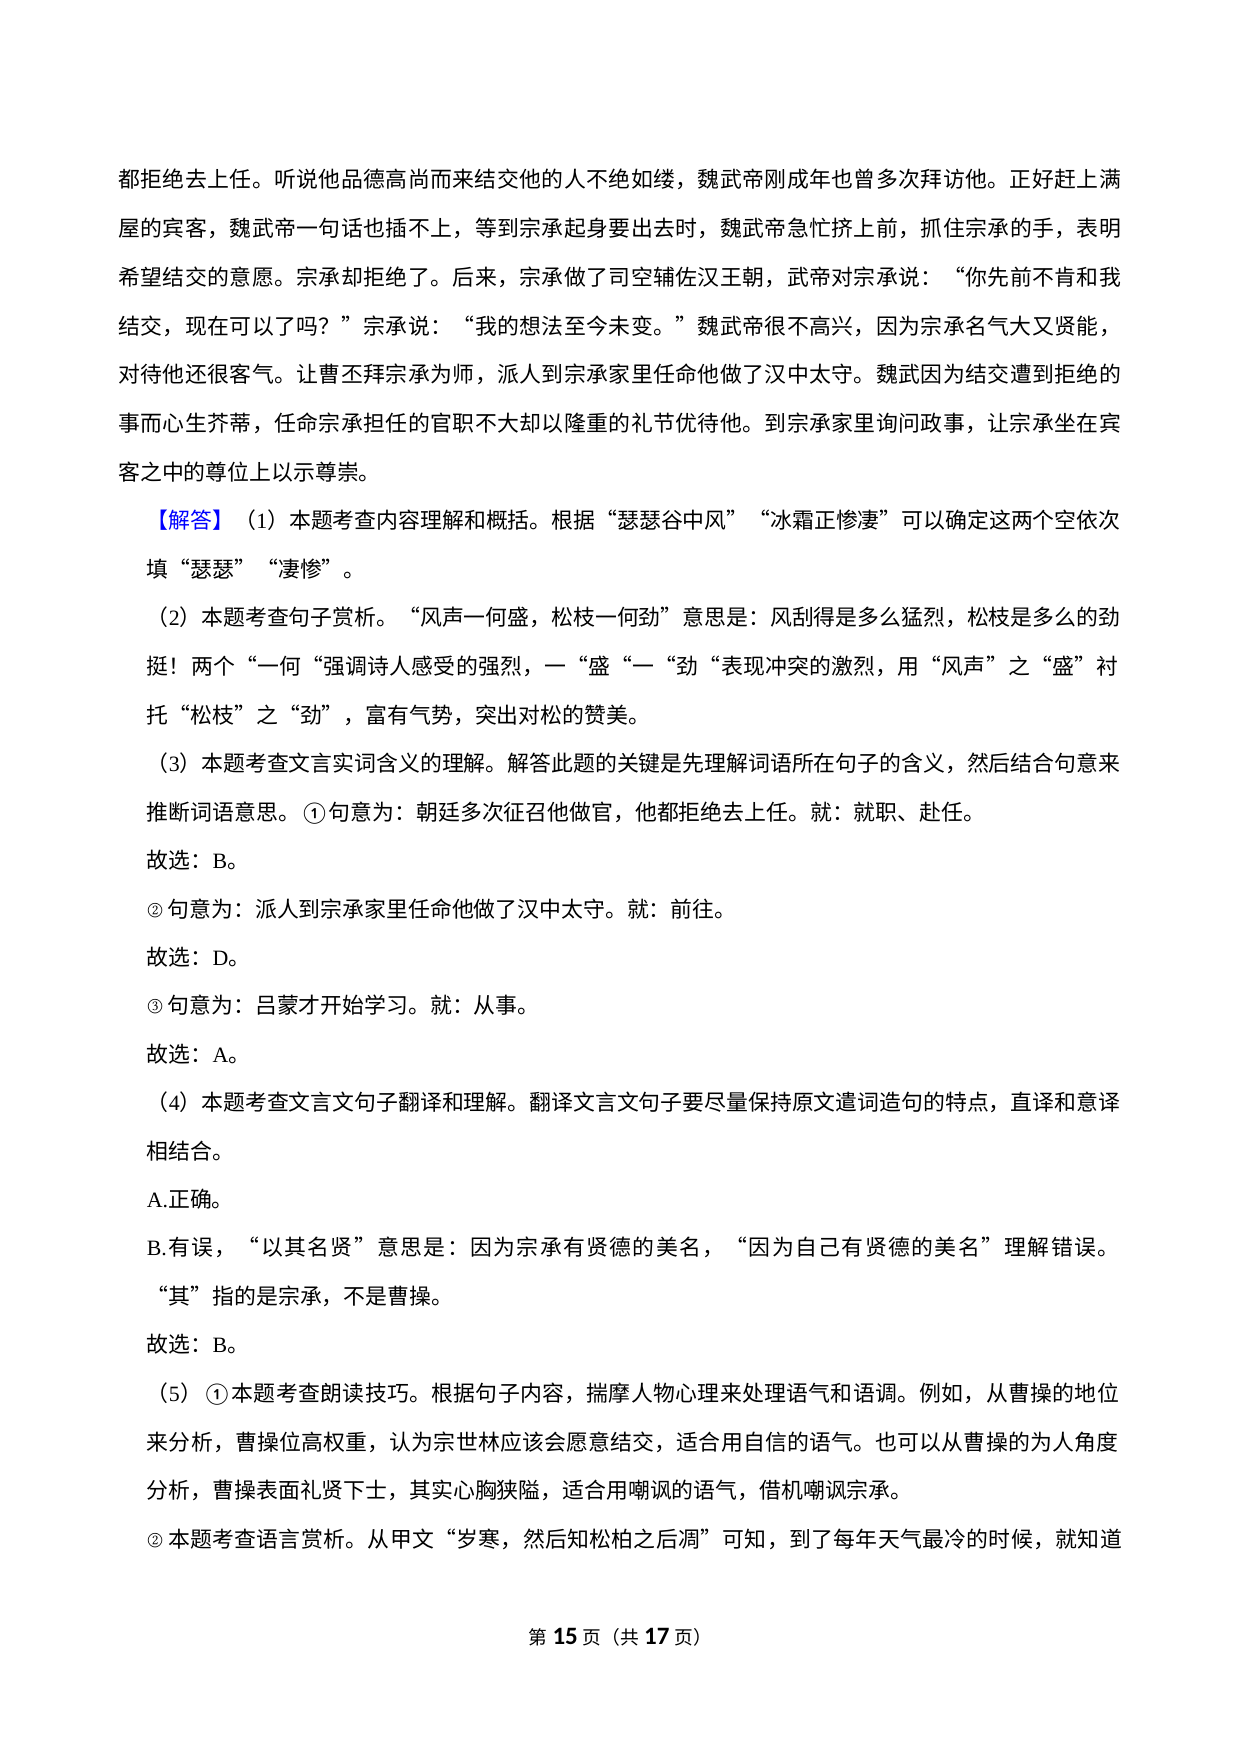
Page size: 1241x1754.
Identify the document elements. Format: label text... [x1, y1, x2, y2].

text A.正确。 [147, 1182, 1122, 1214]
text （3）本题考查文言实词含义的理解。解答此题的关键是先理解词语所在句子的含义，然后结合句意来推断词语意思。①句意为：朝廷多次征召他做官，他都拒绝去上任。就：就职、赴任。 [147, 746, 1122, 827]
text （5）①本题考查朗读技巧。根据句子内容，揣摩人物心理来处理语气和语调。例如，从曹操的地位来分析，曹操位高权重，认为宗世林应该会愿意结交，适合用自信的语气。也可以从曹操的为人角度分析，曹操表面礼贤下士，其实心胸狭隘，适合用嘲讽的语气，借机嘲讽宗承。 [147, 1375, 1122, 1505]
text （2）本题考查句子赏析。“风声一何盛，松枝一何劲”意思是：风刮得是多么猛烈，松枝是多么的劲挺！两个“一何“强调诗人感受的强烈，一“盛“一“劲“表现冲突的激烈，用“风声”之“盛”衬托“松枝”之“劲”，富有气势，突出对松的赞美。 [147, 600, 1122, 730]
text 故选：B。 [147, 1327, 1122, 1359]
text ②句意为：派人到宗承家里任命他做了汉中太守。就：前往。 [147, 891, 1122, 924]
text 故选：B。 [147, 843, 1122, 875]
text ③句意为：吕蒙才开始学习。就：从事。 [147, 988, 1122, 1020]
text 故选：A。 [147, 1036, 1122, 1069]
text （4）本题考查文言文句子翻译和理解。翻译文言文句子要尽量保持原文遣词造句的特点，直译和意译相结合。 [147, 1084, 1122, 1166]
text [118, 162, 1122, 487]
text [147, 1521, 1122, 1554]
text 故选：D。 [147, 939, 1122, 972]
text B.有误，“以其名贤”意思是：因为宗承有贤德的美名，“因为自己有贤德的美名”理解错误。“其”指的是宗承，不是曹操。 [147, 1230, 1122, 1311]
text 【解答】（1）本题考查内容理解和概括。根据“瑟瑟谷中风”“冰霜正惨凄”可以确定这两个空依次填“瑟瑟”“凄惨”。 [147, 503, 1122, 584]
